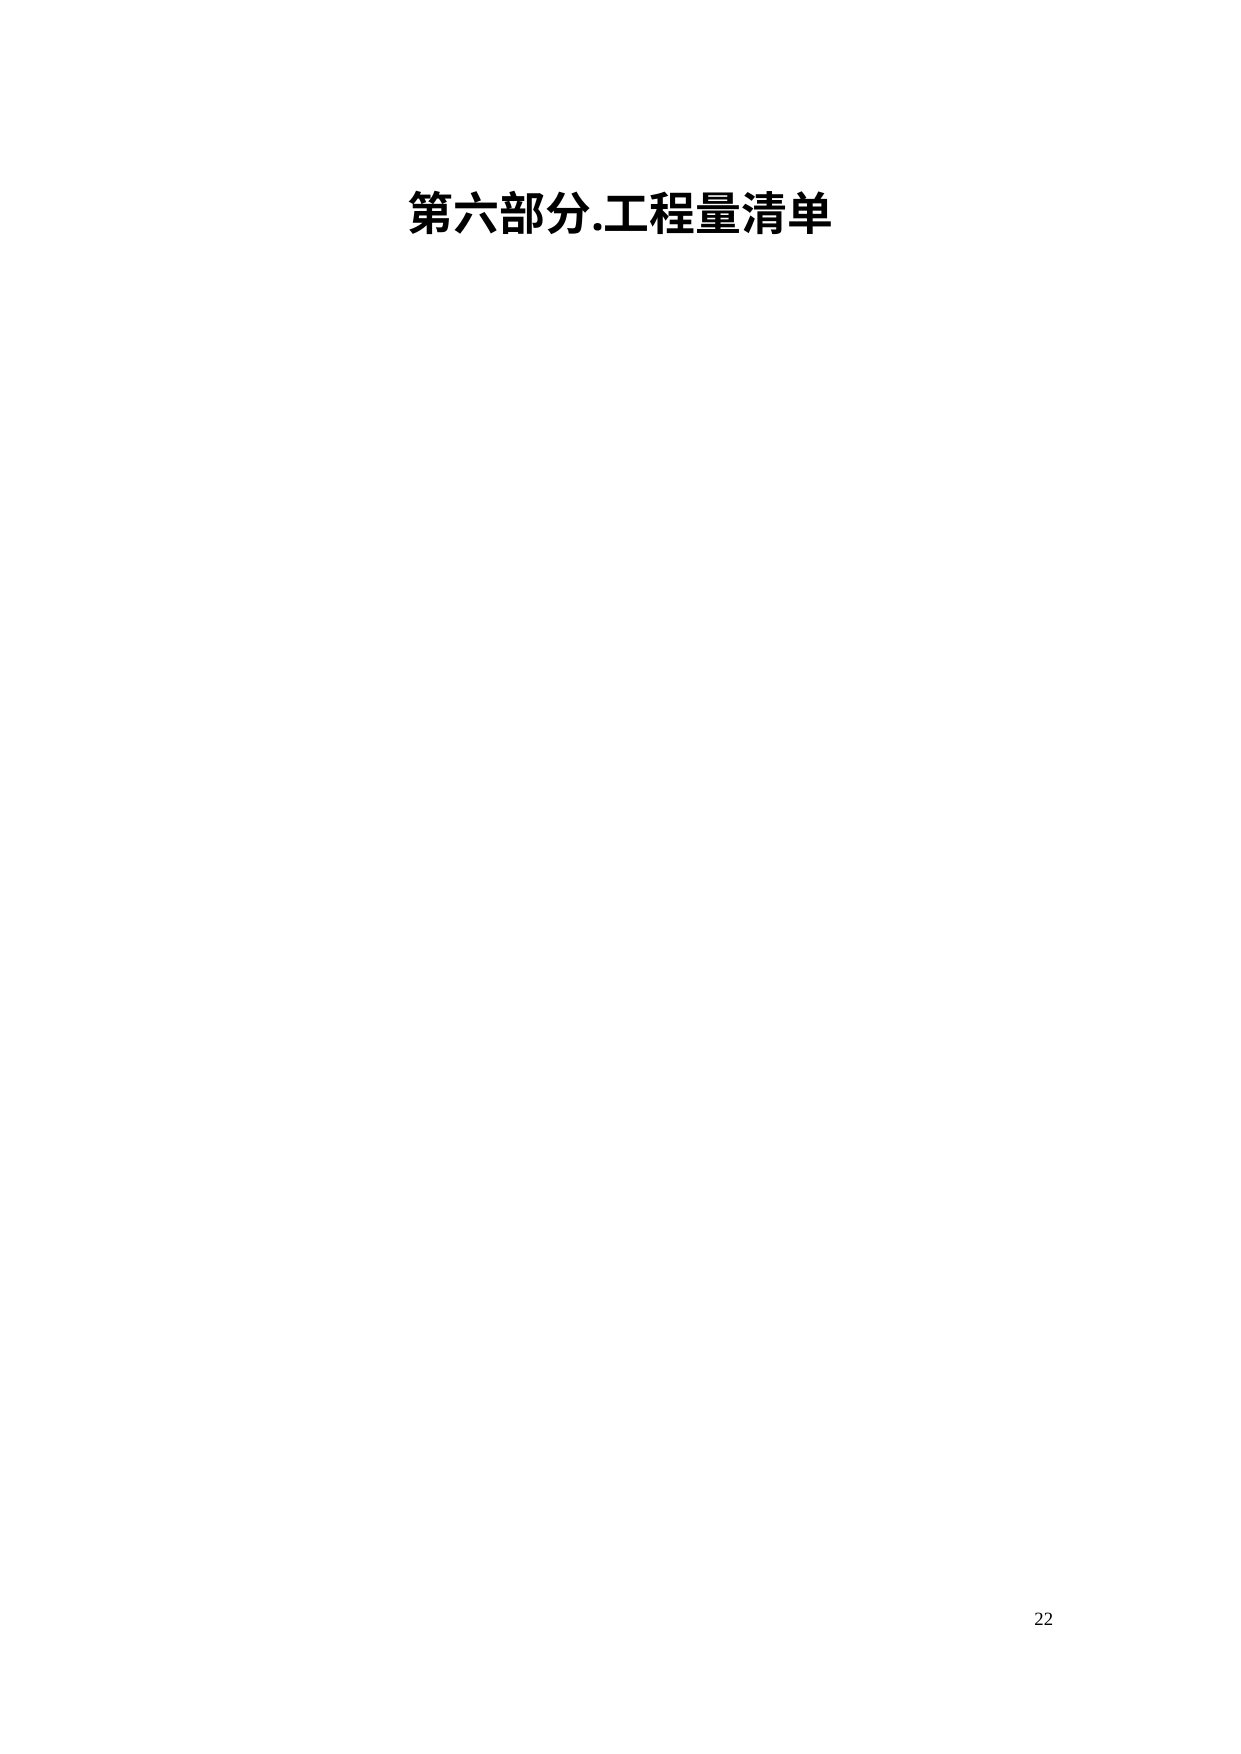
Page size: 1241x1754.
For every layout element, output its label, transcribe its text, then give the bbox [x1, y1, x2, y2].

text 第六部分.工程量清单 [187, 162, 1053, 259]
